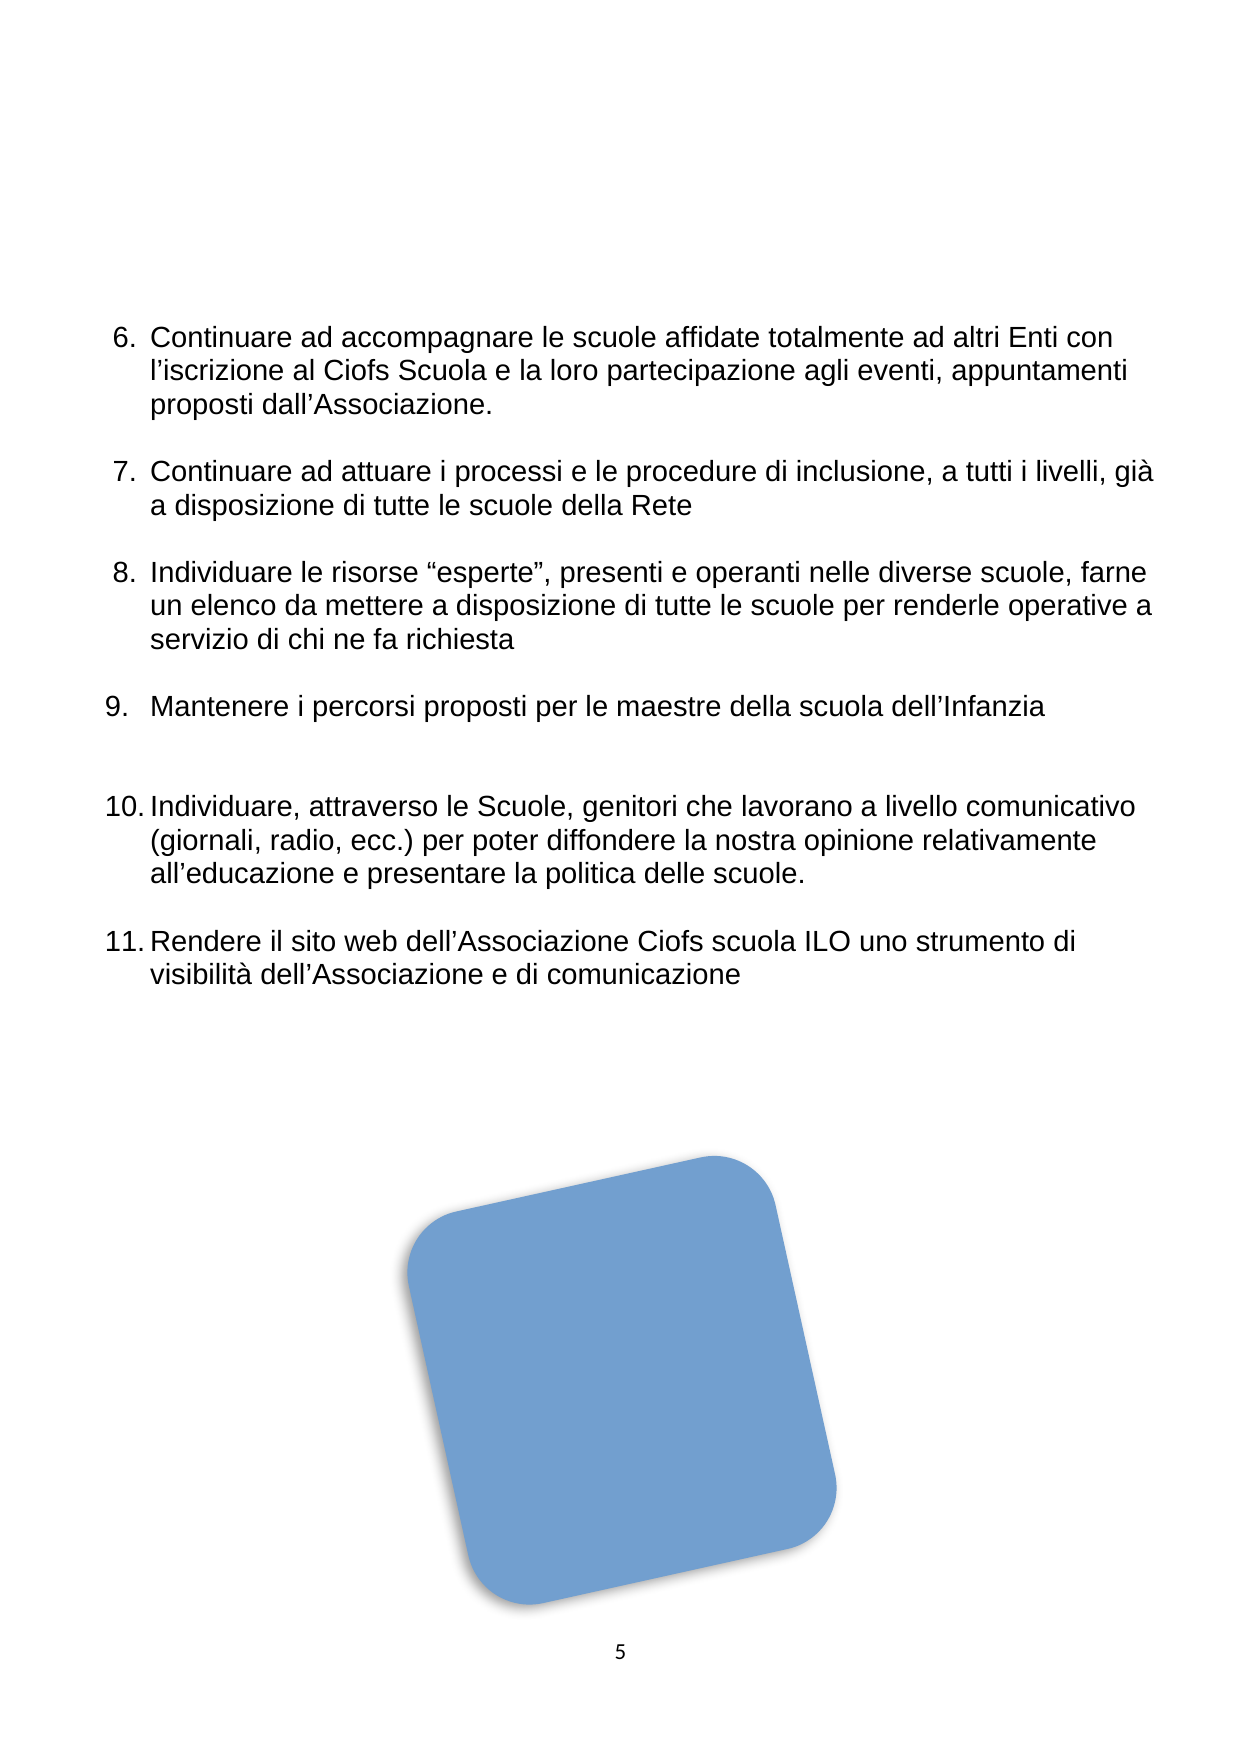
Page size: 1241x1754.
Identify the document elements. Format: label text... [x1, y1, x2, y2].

list Individuare le risorse “esperte”, presenti e operanti nelle diverse scuole, farne un elenco da mettere a disposizione di tutte le scuole per renderle operative a servizio di chi ne fa richiesta [112, 554, 1165, 655]
list Rendere il sito web dell’Associazione Ciofs scuola ILO uno strumento di visibilità dell’Associazione e di comunicazione [104, 923, 1165, 991]
list Mantenere i percorsi proposti per le maestre della scuola dell’Infanzia [104, 689, 1165, 722]
list Continuare ad accompagnare le scuole affidate totalmente ad altri Enti con l’iscrizione al Ciofs Scuola e la loro partecipazione agli eventi, appuntamenti proposti dall’Associazione. [112, 320, 1165, 420]
list Continuare ad attuare i processi e le procedure di inclusione, a tutti i livelli, già a disposizione di tutte le scuole della Rete [112, 454, 1165, 521]
list Individuare, attraverso le Scuole, genitori che lavorano a livello comunicativo (giornali, radio, ecc.) per poter diffondere la nostra opinione relativamente all’educazione e presentare la politica delle scuole. [104, 789, 1165, 890]
